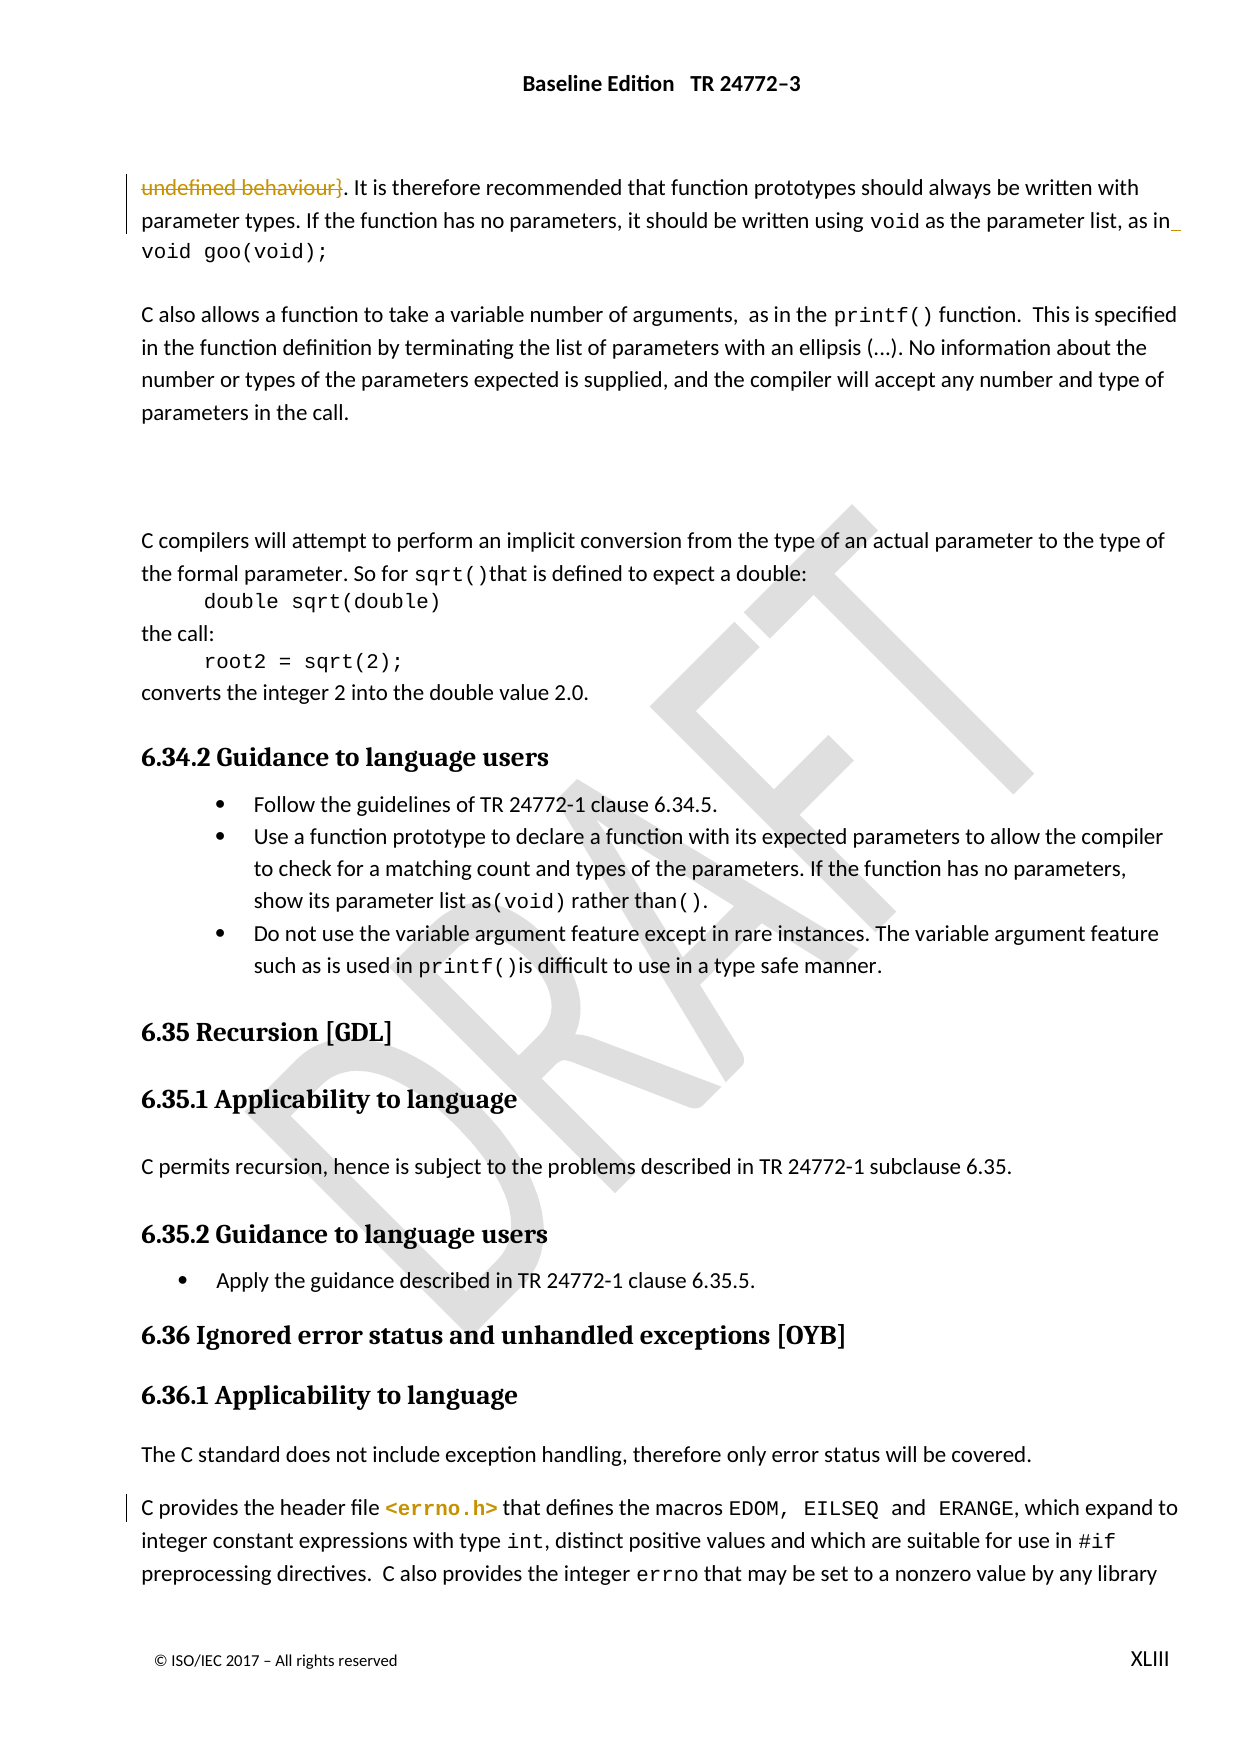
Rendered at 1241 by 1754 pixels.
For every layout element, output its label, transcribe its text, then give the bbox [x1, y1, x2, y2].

text C permits recursion, hence is subject to the problems described in TR 24772-1 subclause 6.35. [141, 1152, 1182, 1180]
text root2 = sqrt(2); [141, 651, 1182, 674]
list Use a function prototype to declare a function with its expected parameters to allow the compiler to check for a matching count and types of the parameters. If the function has no parameters, show its parameter list as(void) rather than(). [216, 822, 1182, 915]
text The C standard does not include exception handling, therefore only error status will be covered. [141, 1441, 1182, 1468]
text converts the integer 2 into the double value 2.0. [141, 678, 1182, 706]
subtitle 6.34.2 Guidance to language users [141, 742, 1182, 773]
text C also allows a function to take a variable number of arguments, as in the printf() function. This is specified in the function definition by terminating the list of parameters with an ellipsis (...). No information about the number or types of the parameters expected is supplied, and the compiler will accept any number and type of parameters in the call. [141, 301, 1182, 426]
text double sqrt(double) [141, 591, 1182, 615]
subtitle 6.35 Recursion [GDL] [141, 1017, 1182, 1048]
text the call: [141, 619, 1182, 647]
subtitle 6.36 Ignored error status and unhandled exceptions [OYB] [141, 1320, 1182, 1351]
subtitle 6.35.2 Guidance to language users [141, 1219, 1182, 1250]
text C compilers will attempt to perform an implicit conversion from the type of an actual parameter to the type of the formal parameter. So for sqrt()that is defined to expect a double: [141, 526, 1182, 587]
list Follow the guidelines of TR 24772-1 clause 6.34.5. [216, 790, 1182, 818]
list Apply the guidance described in TR 24772-1 clause 6.35.5. [178, 1267, 1182, 1295]
subtitle 6.36.1 Applicability to language [141, 1380, 1182, 1412]
list Do not use the variable argument feature except in rare instances. The variable argument feature such as is used in printf()is difficult to use in a type safe manner. [216, 919, 1182, 980]
subtitle 6.35.1 Applicability to language [141, 1084, 1182, 1116]
